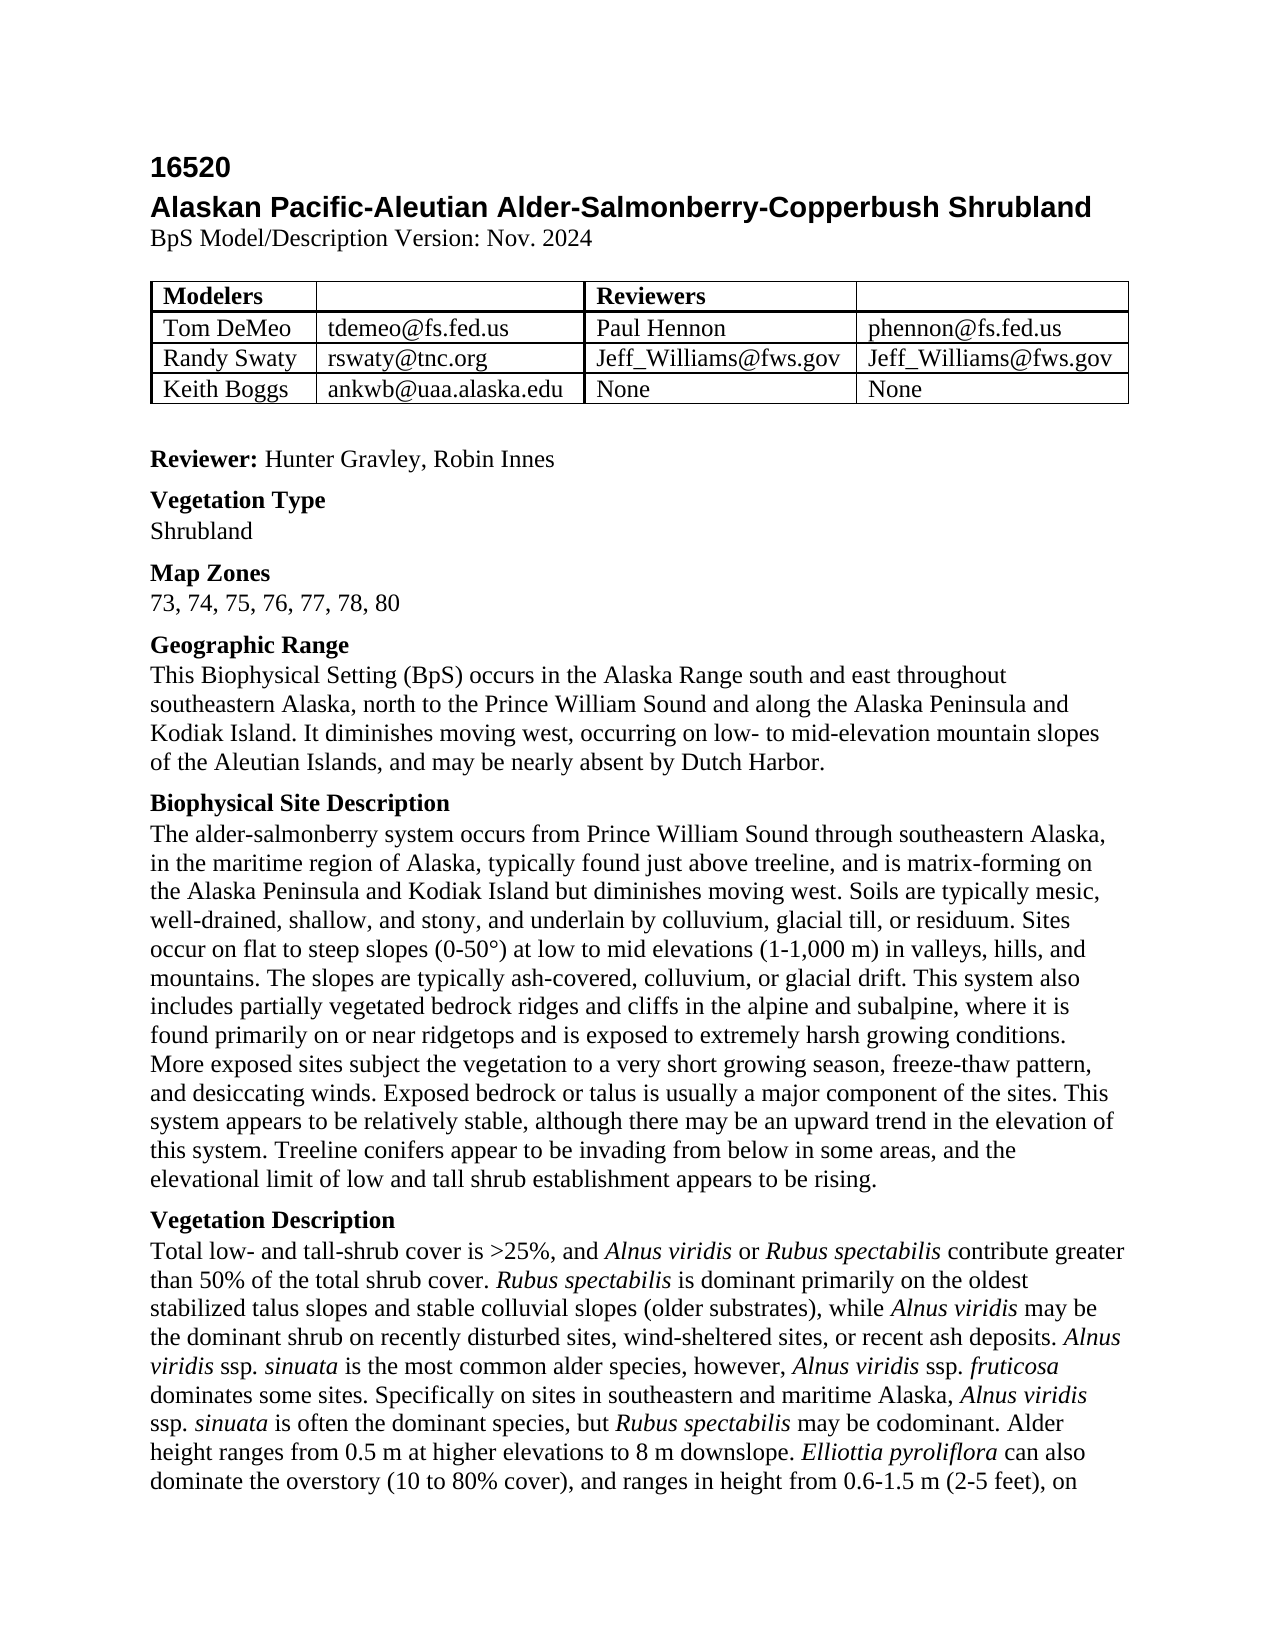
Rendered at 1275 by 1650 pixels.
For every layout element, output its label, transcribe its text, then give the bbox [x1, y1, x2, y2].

table_cell rswaty@tnc.org [317, 344, 583, 372]
table_cell None [857, 374, 1128, 403]
title 16520 [150, 150, 1125, 183]
table_cell Paul Hennon [586, 313, 856, 342]
table_cell Keith Boggs [153, 374, 316, 403]
table_cell Jeff_Williams@fws.gov [586, 344, 856, 372]
table_cell tdemeo@fs.fed.us [317, 313, 583, 342]
text Biophysical Site Description [150, 788, 1125, 817]
text Geographic Range [150, 630, 1125, 658]
text Map Zones [150, 558, 1125, 586]
table_cell ankwb@uaa.alaska.edu [317, 374, 583, 403]
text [150, 1236, 1125, 1495]
table_cell phennon@fs.fed.us [857, 313, 1128, 342]
text Reviewer: Hunter Gravley, Robin Innes [150, 444, 1125, 473]
text Shrubland [150, 516, 1125, 545]
table_cell Jeff_Williams@fws.gov [857, 344, 1128, 372]
table_header Modelers [153, 282, 316, 310]
text BpS Model/Description Version: Nov. 2024 [150, 223, 1125, 252]
text The alder-salmonberry system occurs from Prince William Sound through southeastern Alaska, in the maritime region of Alaska, typically found just above treeline, and is matrix-forming on the Alaska Peninsula and Kodiak Island but diminishes moving west. Soils are typically mesic, well-drained, shallow, and stony, and underlain by colluvium, glacial till, or residuum. Sites occur on flat to steep slopes (0-50°) at low to mid elevations (1-1,000 m) in valleys, hills, and mountains. The slopes are typically ash-covered, colluvium, or glacial drift. This system also includes partially vegetated bedrock ridges and cliffs in the alpine and subalpine, where it is found primarily on or near ridgetops and is exposed to extremely harsh growing conditions. More exposed sites subject the vegetation to a very short growing season, freeze-thaw pattern, and desiccating winds. Exposed bedrock or talus is usually a major component of the sites. This system appears to be relatively stable, although there may be an upward trend in the elevation of this system. Treeline conifers appear to be invading from below in some areas, and the elevational limit of low and tall shrub establishment appears to be rising. [150, 819, 1125, 1193]
table_cell Randy Swaty [153, 344, 316, 372]
text Vegetation Type [150, 486, 1125, 514]
text 73, 74, 75, 76, 77, 78, 80 [150, 588, 1125, 617]
text Vegetation Description [150, 1205, 1125, 1234]
table_cell Tom DeMeo [153, 313, 316, 342]
table_header Reviewers [586, 282, 856, 310]
text Alaskan Pacific-Aleutian Alder-Salmonberry-Copperbush Shrubland [150, 190, 1125, 223]
table_cell None [586, 374, 856, 403]
table_header [317, 282, 583, 310]
table_header [857, 282, 1128, 310]
text This Biophysical Setting (BpS) occurs in the Alaska Range south and east throughout southeastern Alaska, north to the Prince William Sound and along the Alaska Peninsula and Kodiak Island. It diminishes moving west, occurring on low- to mid-elevation mountain slopes of the Aleutian Islands, and may be nearly absent by Dutch Harbor. [150, 661, 1125, 776]
